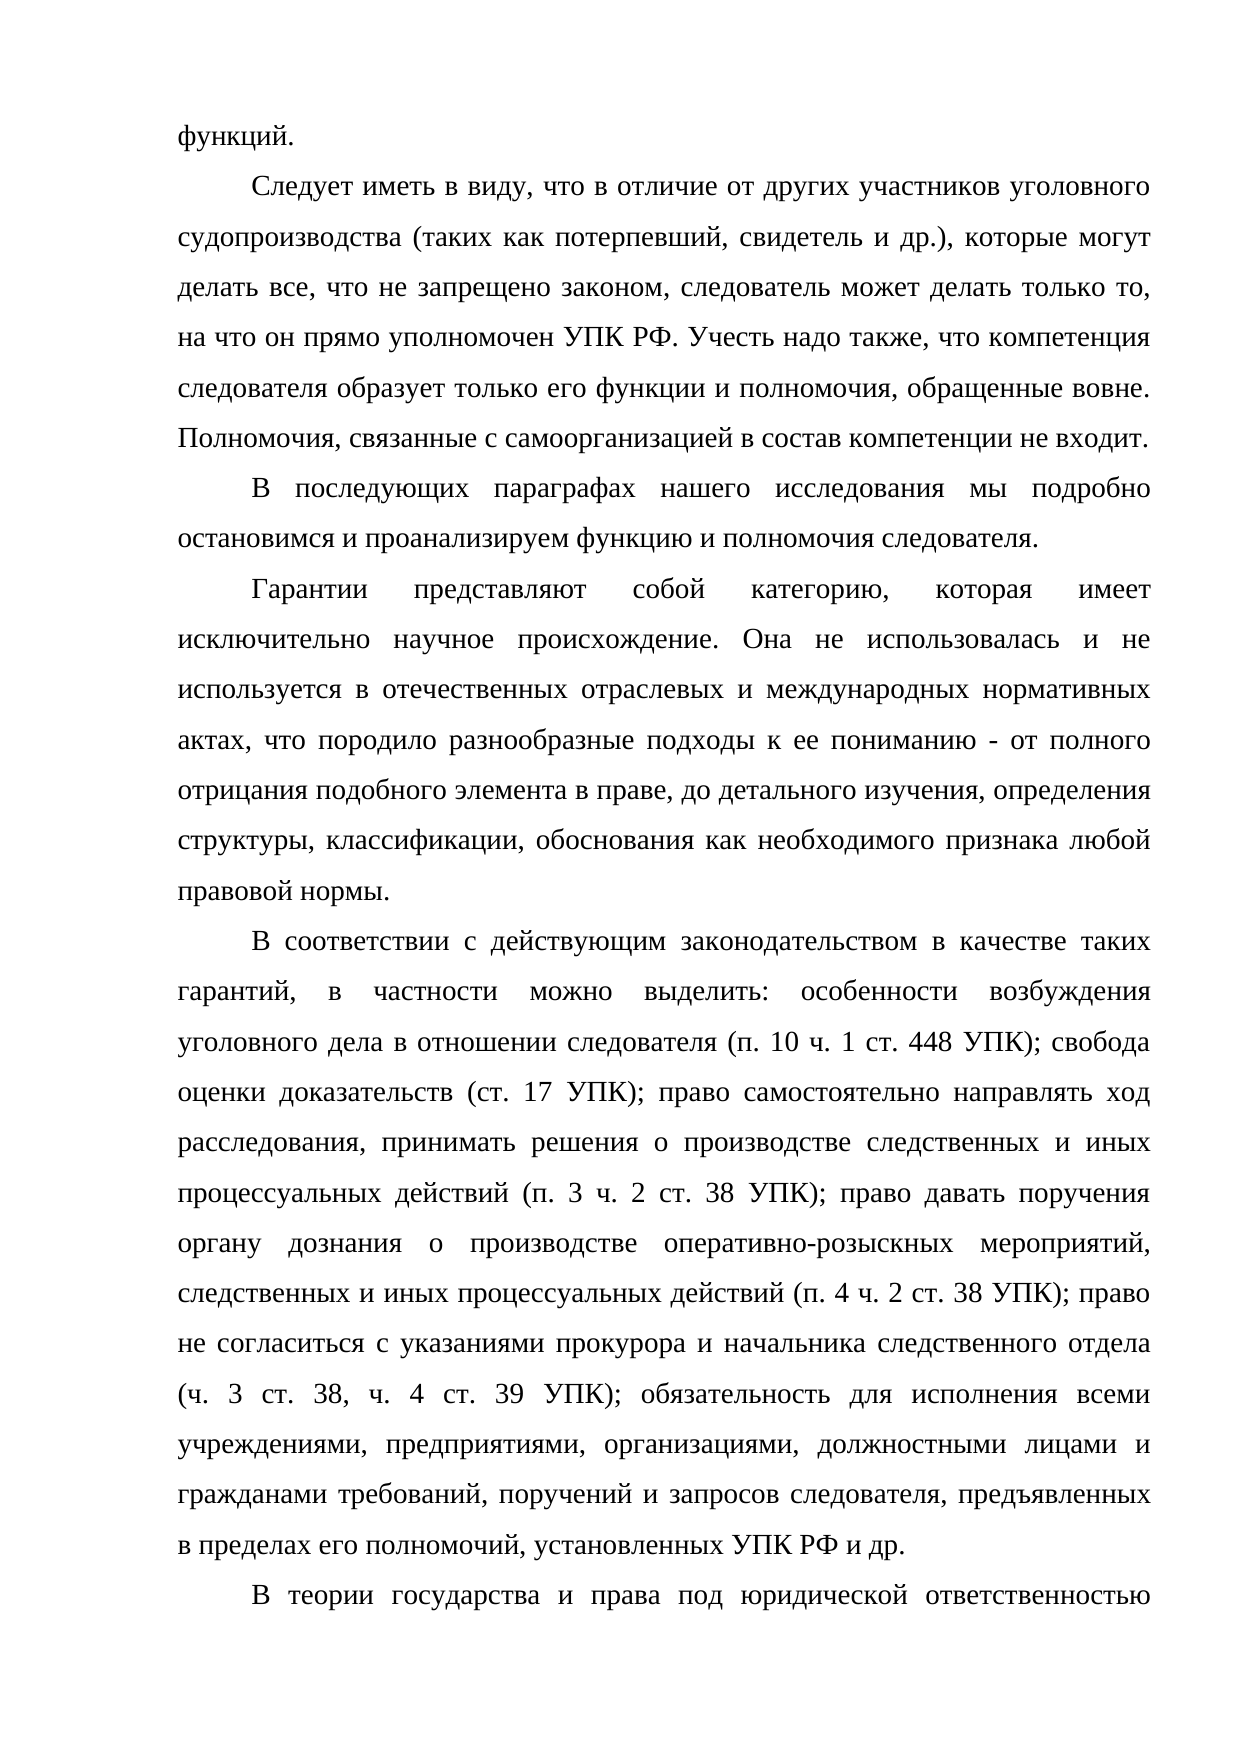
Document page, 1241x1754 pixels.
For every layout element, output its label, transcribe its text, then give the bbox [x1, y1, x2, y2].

text В соответствии с действующим законодательством в качестве таких гарантий, в частности можно выделить: особенности возбуждения уголовного дела в отношении следователя (п. 10 ч. 1 ст. 448 УПК); свобода оценки доказательств (ст. 17 УПК); право самостоятельно направлять ход расследования, принимать решения о производстве следственных и иных процессуальных действий (п. 3 ч. 2 ст. 38 УПК); право давать поручения органу дознания о производстве оперативно-розыскных мероприятий, следственных и иных процессуальных действий (п. 4 ч. 2 ст. 38 УПК); право не согласиться с указаниями прокурора и начальника следственного отдела (ч. 3 ст. 38, ч. 4 ст. 39 УПК); обязательность для исполнения всеми учреждениями, предприятиями, организациями, должностными лицами и гражданами требований, поручений и запросов следователя, предъявленных в пределах его полномочий, установленных УПК РФ и др. [177, 923, 1152, 1560]
text Следует иметь в виду, что в отличие от других участников уголовного судопроизводства (таких как потерпевший, свидетель и др.), которые могут делать все, что не запрещено законом, следователь может делать только то, на что он прямо уполномочен УПК РФ. Учесть надо также, что компетенция следователя образует только его функции и полномочия, обращенные вовне. Полномочия, связанные с самоорганизацией в состав компетенции не входит. [177, 168, 1152, 453]
text Гарантии представляют собой категорию, которая имеет исключительно научное происхождение. Она не использовалась и не используется в отечественных отраслевых и международных нормативных актах, что породило разнообразные подходы к ее пониманию - от полного отрицания подобного элемента в праве, до детального изучения, определения структуры, классификации, обоснования как необходимого признака любой правовой нормы. [177, 571, 1152, 906]
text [177, 1577, 1152, 1611]
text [177, 118, 1152, 152]
text В последующих параграфах нашего исследования мы подробно остановимся и проанализируем функцию и полномочия следователя. [177, 470, 1152, 554]
